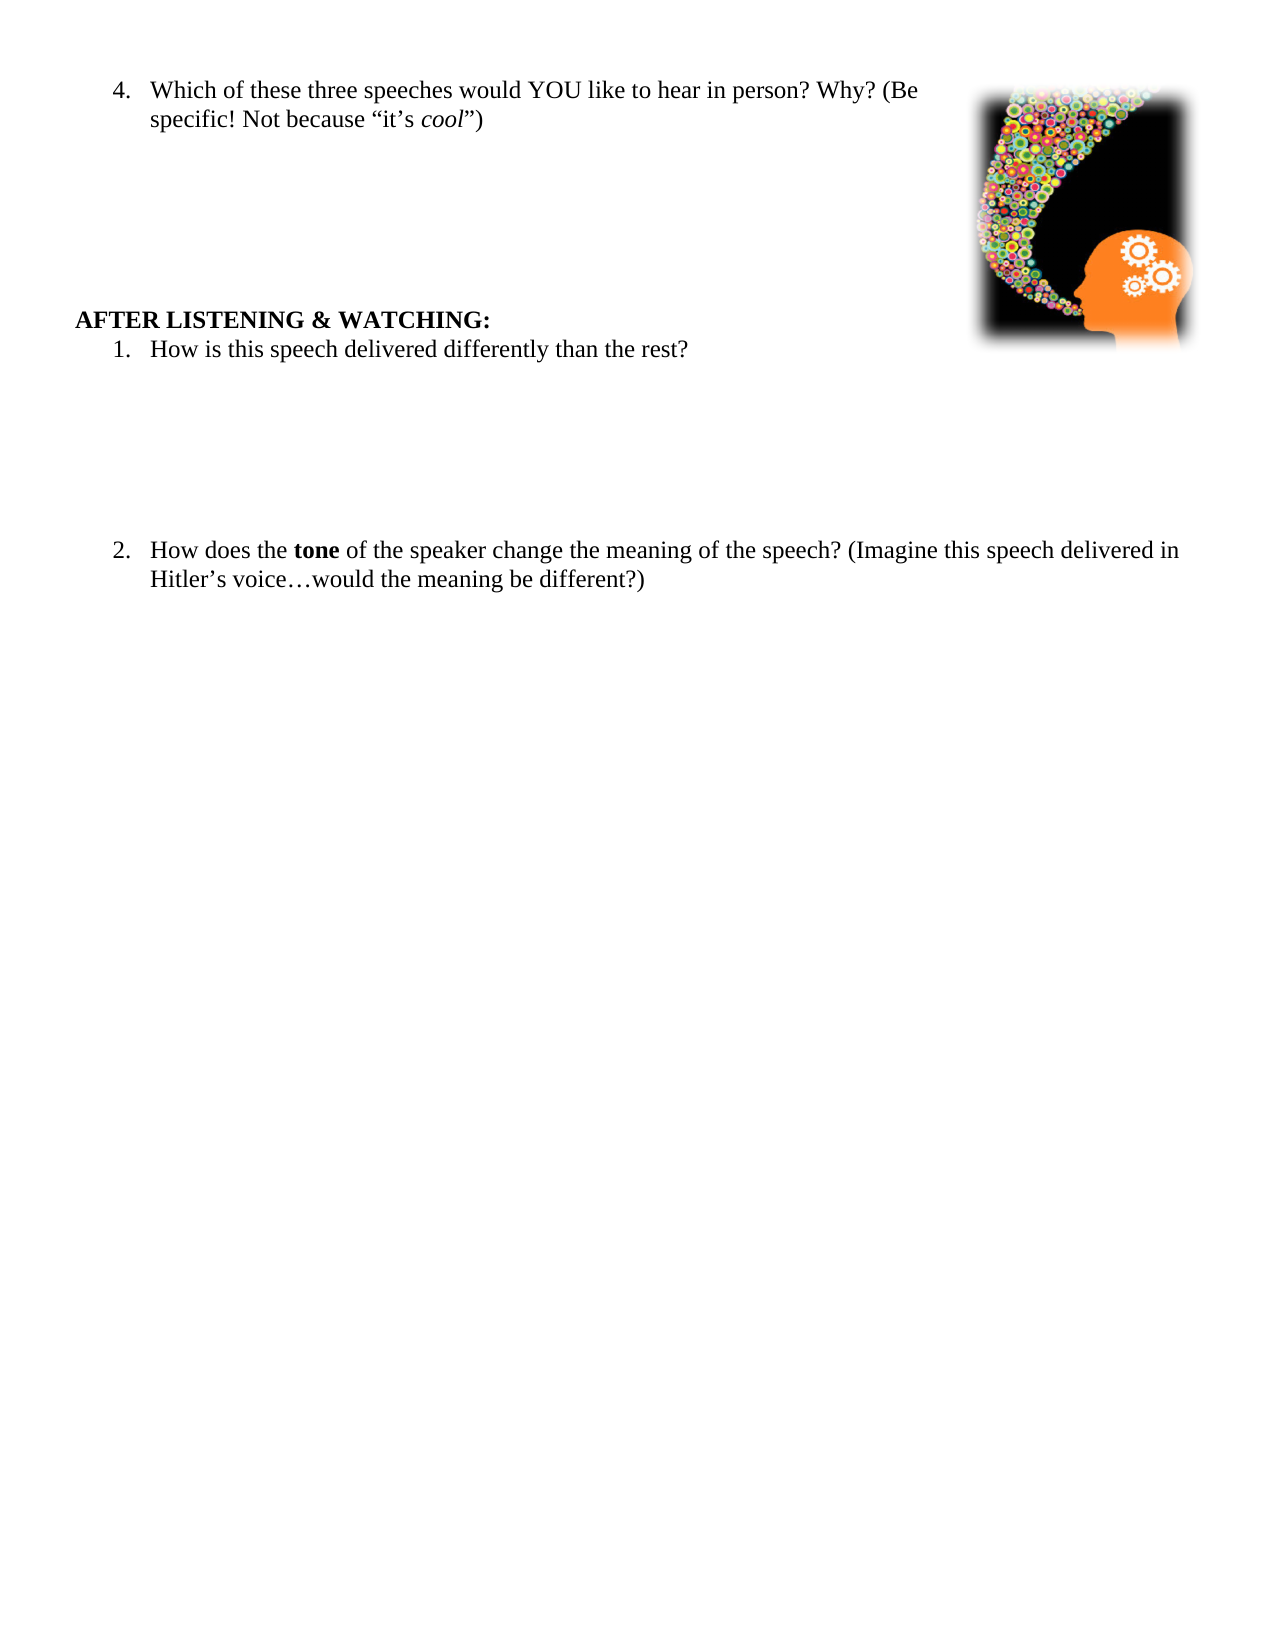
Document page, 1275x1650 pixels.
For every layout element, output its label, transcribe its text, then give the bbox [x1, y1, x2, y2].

list How is this speech delivered differently than the rest? [112, 334, 1200, 362]
list How does the tone of the speaker change the meaning of the speech? (Imagine this speech delivered in Hitler’s voice…would the meaning be different?) [112, 535, 1200, 592]
picture [994, 111, 1173, 326]
text AFTER LISTENING & WATCHING: [75, 305, 971, 334]
list Which of these three speeches would YOU like to hear in person? Why? (Be specific! Not because “it’s cool”) [112, 75, 1200, 132]
